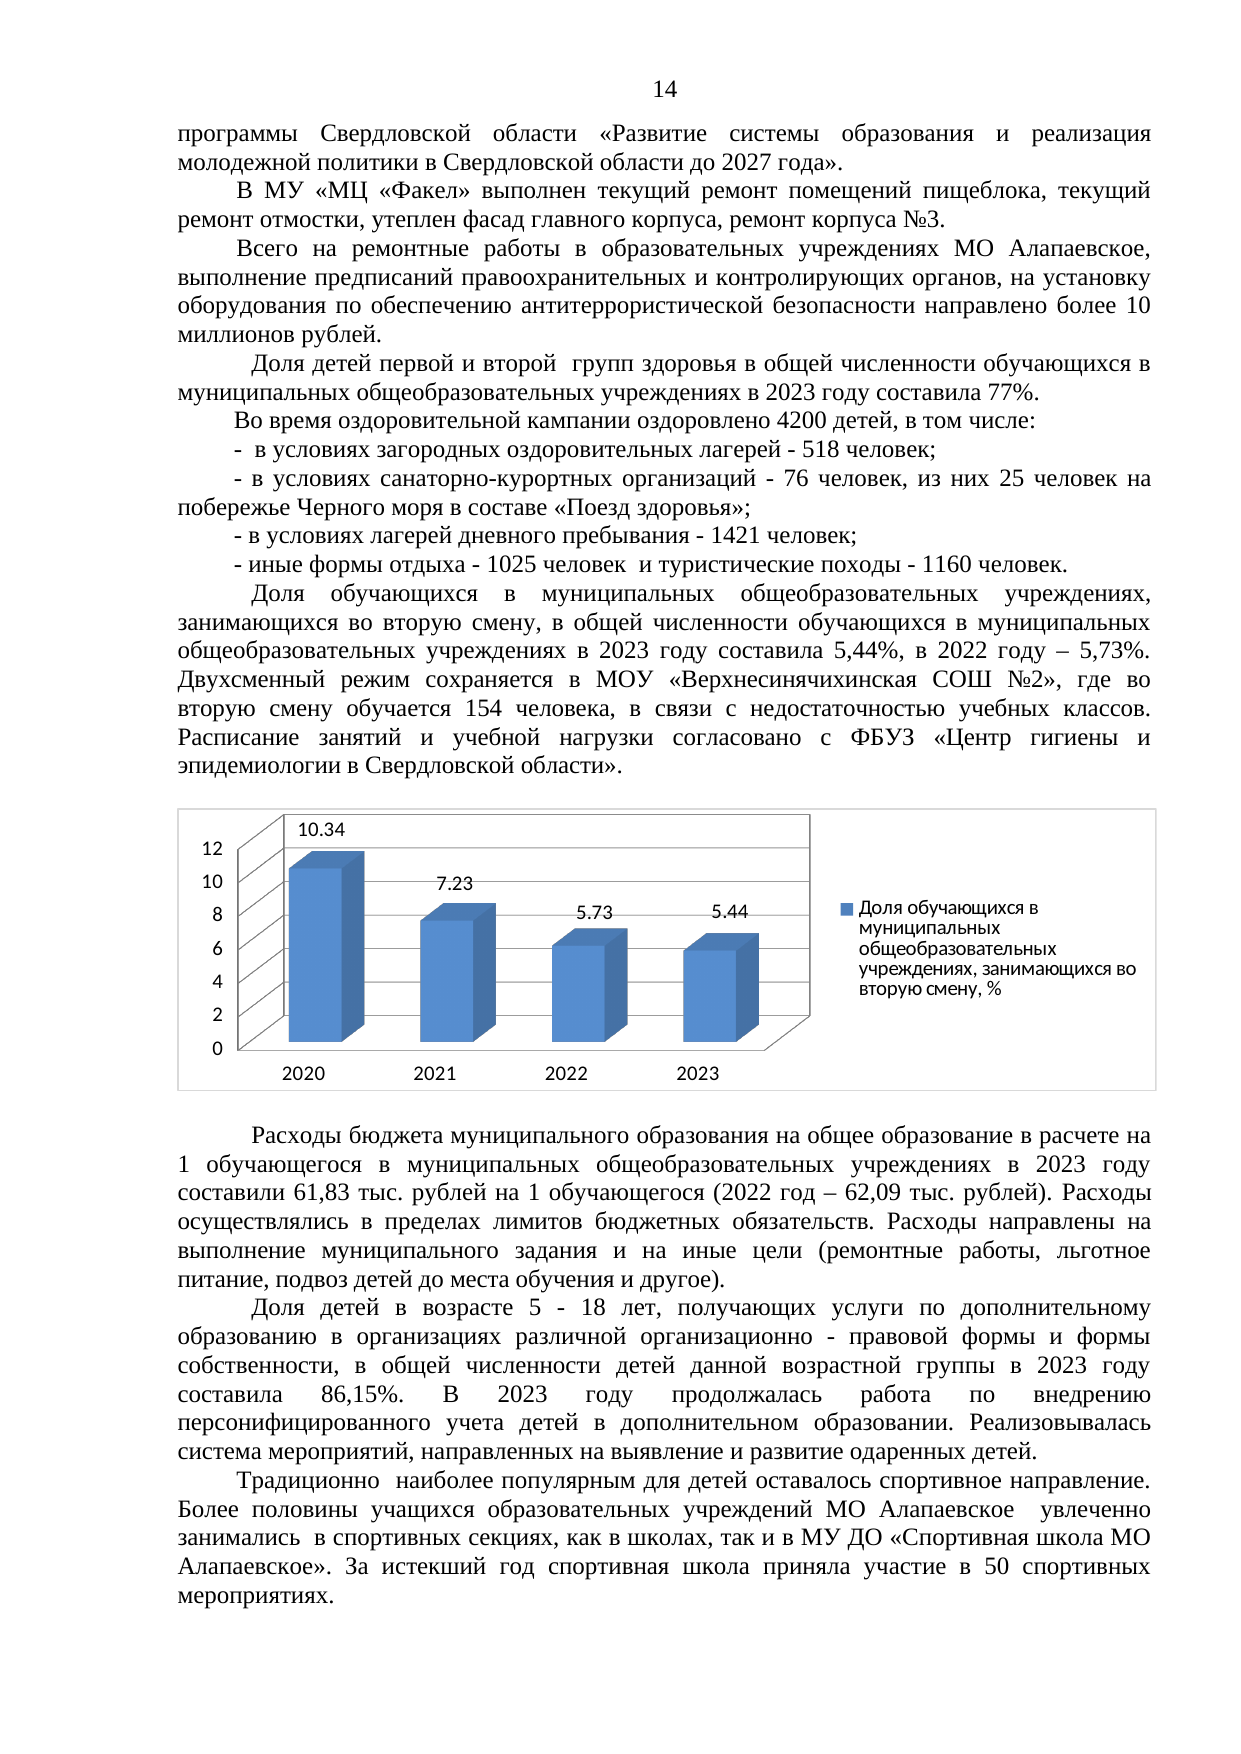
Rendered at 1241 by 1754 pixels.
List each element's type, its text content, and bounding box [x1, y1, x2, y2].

text Расходы бюджета муниципального образования на общее образование в расчете на 1 обучающегося в муниципальных общеобразовательных учреждениях в 2023 году составили 61,83 тыс. рублей на 1 обучающегося (2022 год – 62,09 тыс. рублей). Расходы осуществлялись в пределах лимитов бюджетных обязательств. Расходы направлены на выполнение муниципального задания и на иные цели (ремонтные работы, льготное питание, подвоз детей до места обучения и другое). [177, 1120, 1152, 1292]
text Доля обучающихся в муниципальных общеобразовательных учреждениях, занимающихся во вторую смену, в общей численности обучающихся в муниципальных общеобразовательных учреждениях в 2023 году составила 5,44%, в 2022 году – 5,73%. Двухсменный режим сохраняется в МОУ «Верхнесинячихинская СОШ №2», где во вторую смену обучается 154 человека, в связи с недостаточностью учебных классов. Расписание занятий и учебной нагрузки согласовано с ФБУЗ «Центр гигиены и эпидемиологии в Свердловской области». [177, 578, 1152, 779]
text - в условиях санаторно-курортных организаций - 76 человек, из них 25 человек на побережье Черного моря в составе «Поезд здоровья»; [177, 463, 1152, 521]
text Во время оздоровительной кампании оздоровлено 4200 детей, в том числе: [177, 406, 1152, 434]
text - в условиях лагерей дневного пребывания - 1421 человек; [177, 521, 1152, 549]
text - в условиях загородных оздоровительных лагерей - 518 человек; [177, 434, 1152, 463]
text В МУ «МЦ «Факел» выполнен текущий ремонт помещений пищеблока, текущий ремонт отмостки, утеплен фасад главного корпуса, ремонт корпуса №3. [177, 176, 1152, 233]
text Доля детей первой и второй групп здоровья в общей численности обучающихся в муниципальных общеобразовательных учреждениях в 2023 году составила 77%. [177, 348, 1152, 406]
text Традиционно наиболее популярным для детей оставалось спортивное направление. Более половины учащихся образовательных учреждений МО Алапаевское увлеченно занимались в спортивных секциях, как в школах, так и в МУ ДО «Спортивная школа МО Алапаевское». За истекший год спортивная школа приняла участие в 50 спортивных мероприятиях. [177, 1465, 1152, 1609]
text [177, 118, 1152, 176]
text - иные формы отдыха - 1025 человек и туристические походы - 1160 человек. [177, 549, 1152, 578]
text Всего на ремонтные работы в образовательных учреждениях МО Алапаевское, выполнение предписаний правоохранительных и контролирующих органов, на установку оборудования по обеспечению антитеррористической безопасности направлено более 10 миллионов рублей. [177, 233, 1152, 348]
text Доля детей в возрасте 5 - 18 лет, получающих услуги по дополнительному образованию в организациях различной организационно - правовой формы и формы собственности, в общей численности детей данной возрастной группы в 2023 году составила 86,15%. В 2023 году продолжалась работа по внедрению персонифицированного учета детей в дополнительном образовании. Реализовывалась система мероприятий, направленных на выявление и развитие одаренных детей. [177, 1292, 1152, 1465]
